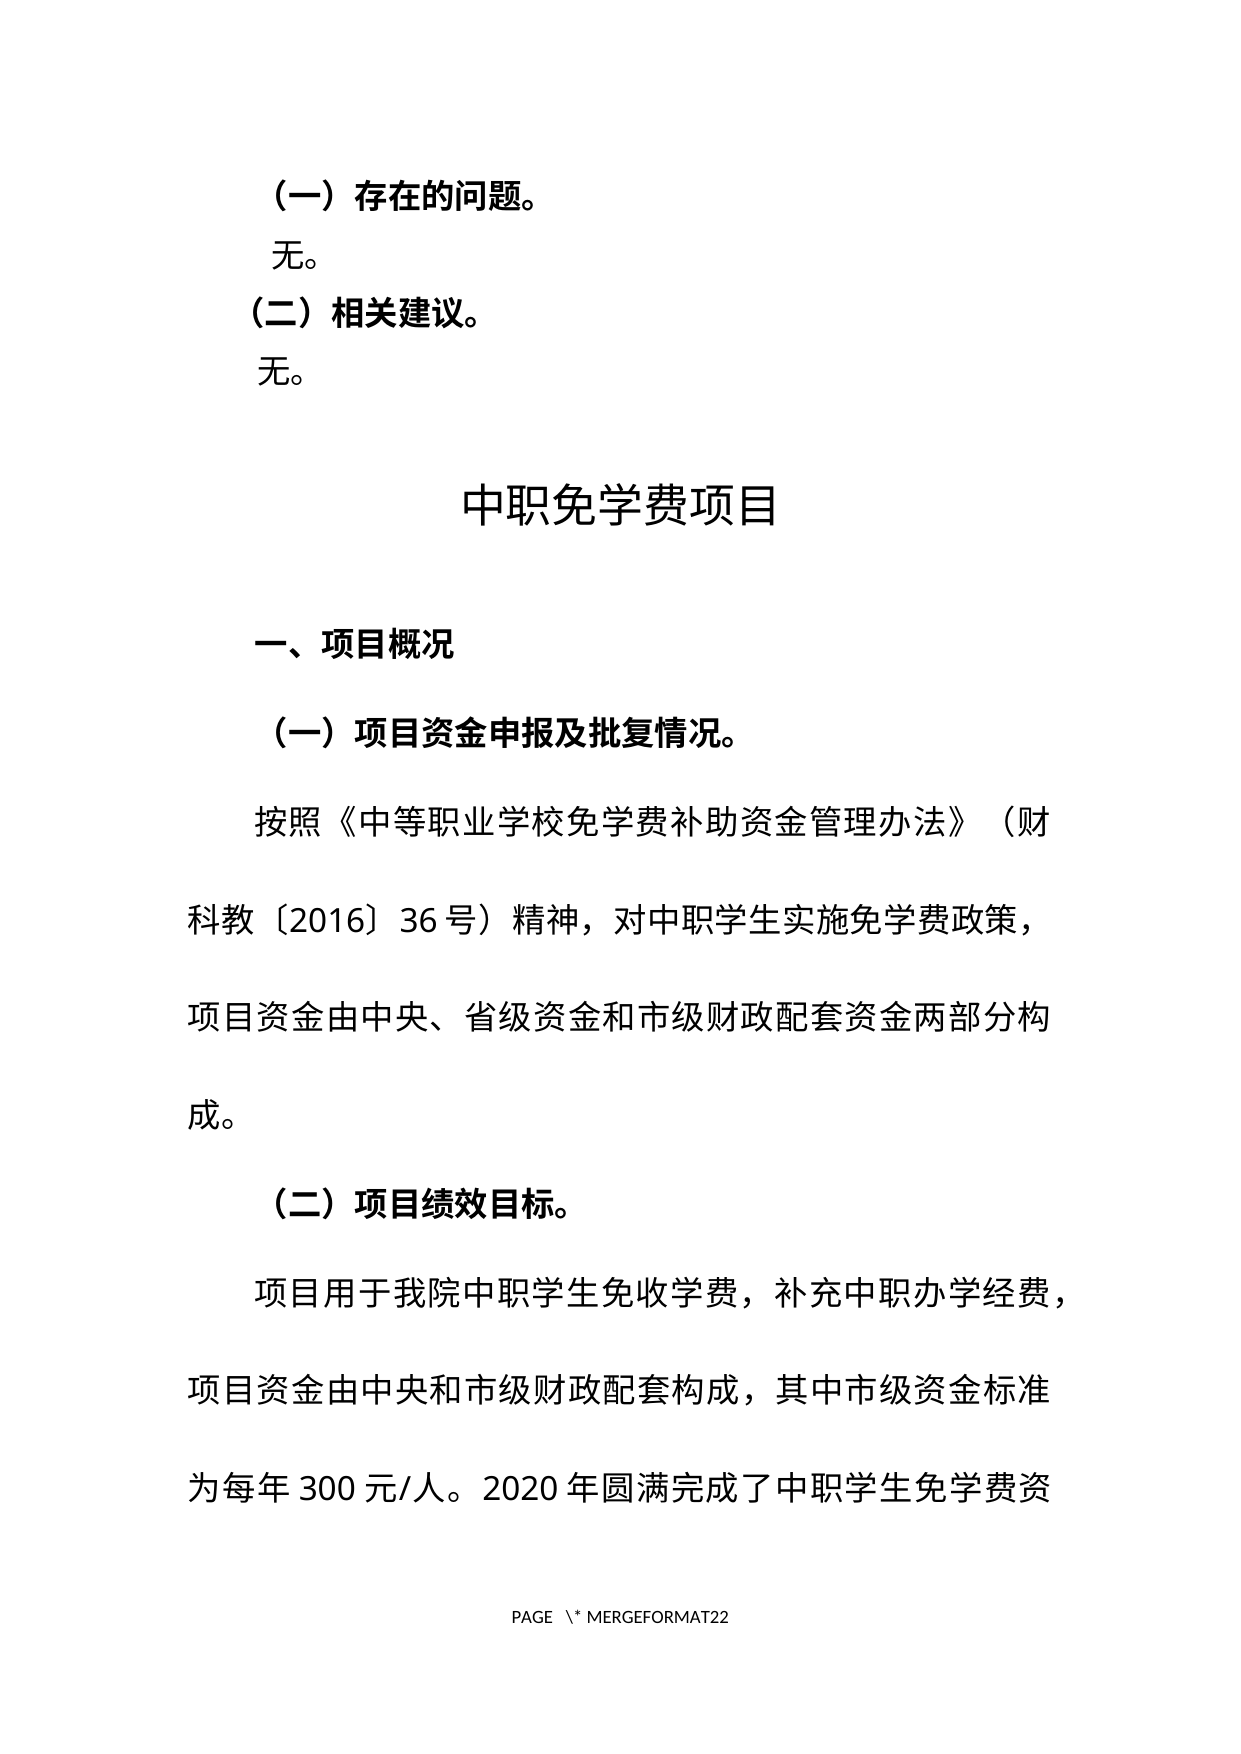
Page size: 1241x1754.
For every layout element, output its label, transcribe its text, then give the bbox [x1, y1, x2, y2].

text （二）相关建议。 [231, 279, 1053, 337]
text （一）项目资金申报及批复情况。 [187, 698, 1053, 763]
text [187, 1258, 1053, 1518]
text 无。 [231, 337, 1053, 395]
text 无。 [187, 220, 1053, 279]
text 中职免学费项目 [187, 454, 1053, 551]
text 一、项目概况 [187, 609, 1053, 674]
text 按照《中等职业学校免学费补助资金管理办法》（财科教〔2016〕36号）精神，对中职学生实施免学费政策，项目资金由中央、省级资金和市级财政配套资金两部分构成。 [187, 788, 1053, 1145]
text （一）存在的问题。 [187, 162, 1053, 220]
text （二）项目绩效目标。 [187, 1169, 1053, 1234]
